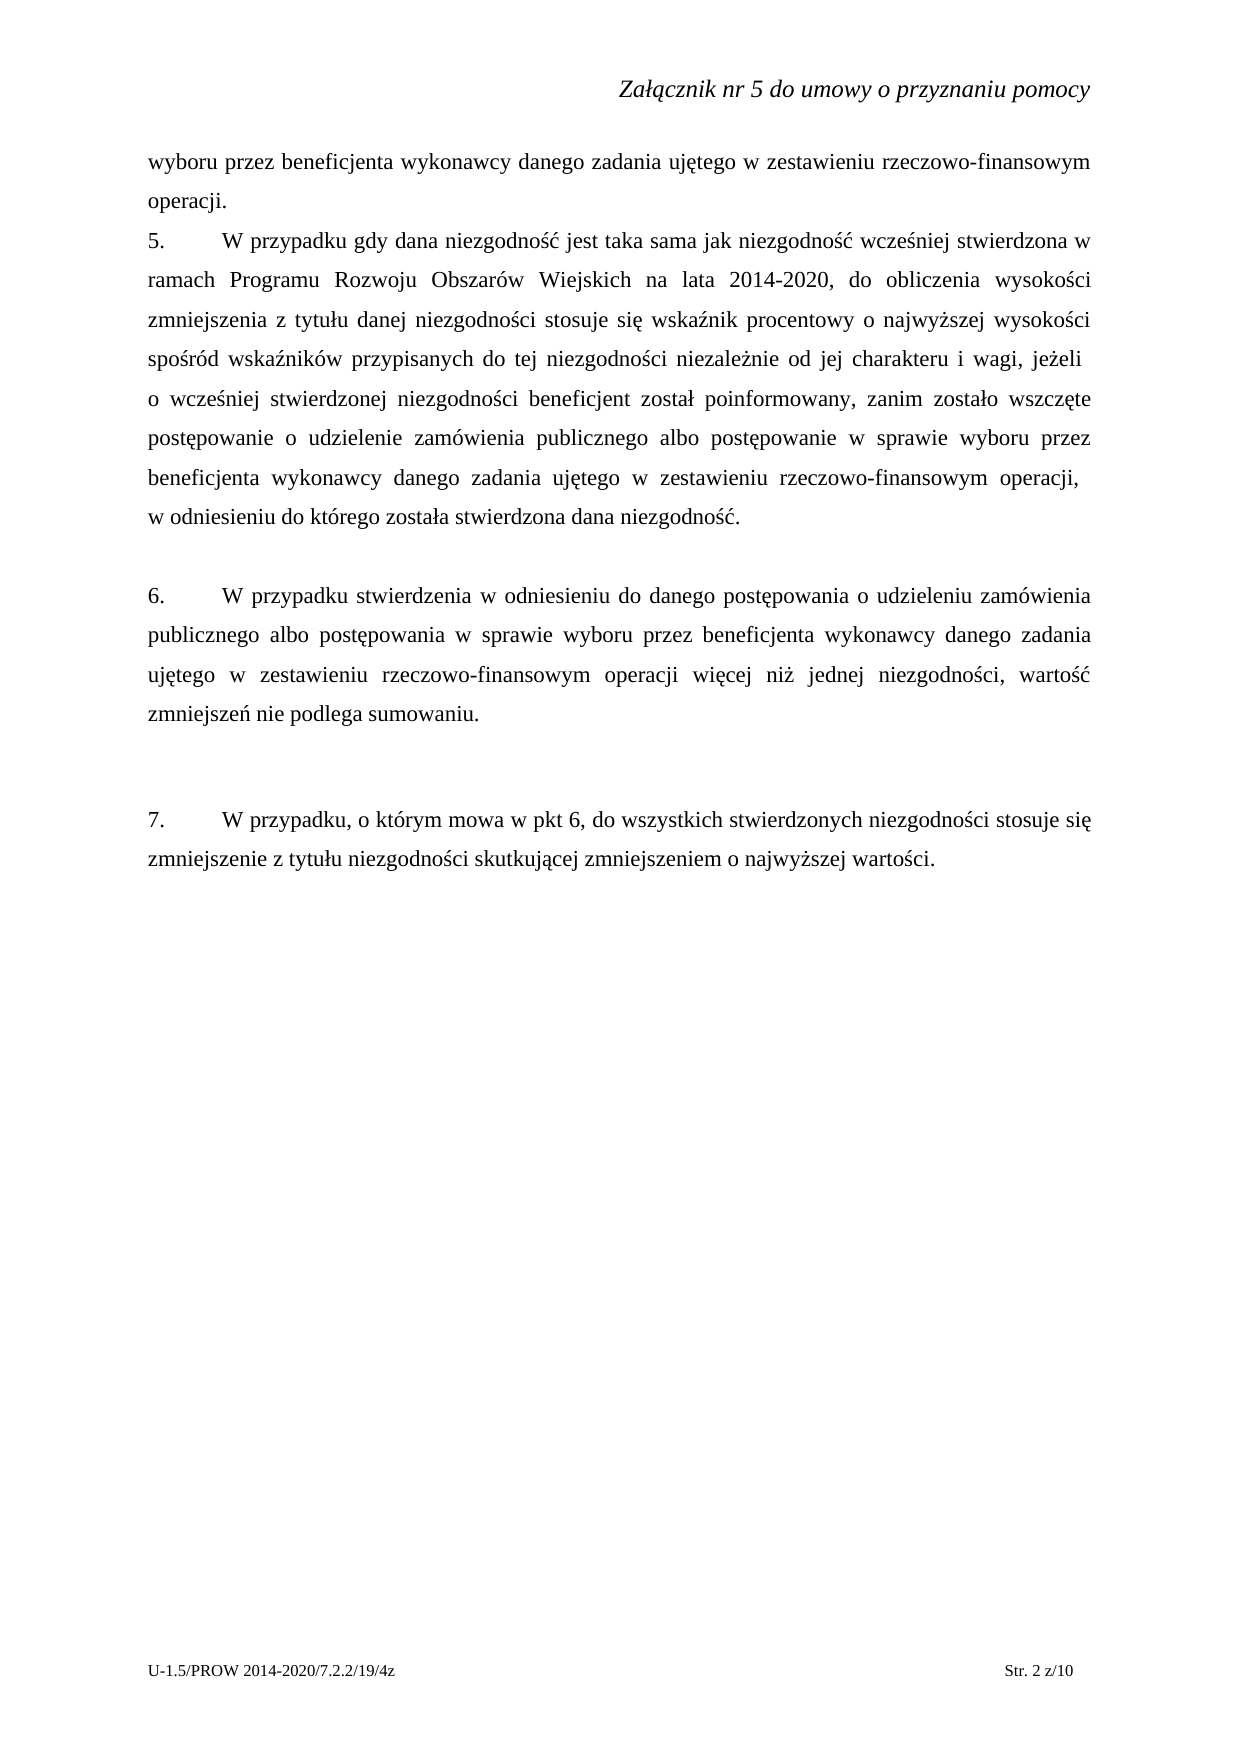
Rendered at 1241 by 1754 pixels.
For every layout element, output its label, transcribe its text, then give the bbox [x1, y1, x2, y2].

list W przypadku gdy dana niezgodność jest taka sama jak niezgodność wcześniej stwierdzona w ramach Programu Rozwoju Obszarów Wiejskich na lata 2014-2020, do obliczenia wysokości zmniejszenia z tytułu danej niezgodności stosuje się wskaźnik procentowy o najwyższej wysokości spośród wskaźników przypisanych do tej niezgodności niezależnie od jej charakteru i wagi, jeżeli o wcześniej stwierdzonej niezgodności beneficjent został poinformowany, zanim zostało wszczęte postępowanie o udzielenie zamówienia publicznego albo postępowanie w sprawie wyboru przez beneficjenta wykonawcy danego zadania ujętego w zestawieniu rzeczowo-finansowym operacji, w odniesieniu do którego została stwierdzona dana niezgodność. [148, 227, 1092, 529]
list W przypadku, o którym mowa w pkt 6, do wszystkich stwierdzonych niezgodności stosuje się zmniejszenie z tytułu niezgodności skutkującej zmniejszeniem o najwyższej wartości. [148, 806, 1092, 872]
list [148, 148, 1092, 213]
list W przypadku stwierdzenia w odniesieniu do danego postępowania o udzieleniu zamówienia publicznego albo postępowania w sprawie wyboru przez beneficjenta wykonawcy danego zadania ujętego w zestawieniu rzeczowo-finansowym operacji więcej niż jednej niezgodności, wartość zmniejszeń nie podlega sumowaniu. [148, 582, 1092, 727]
